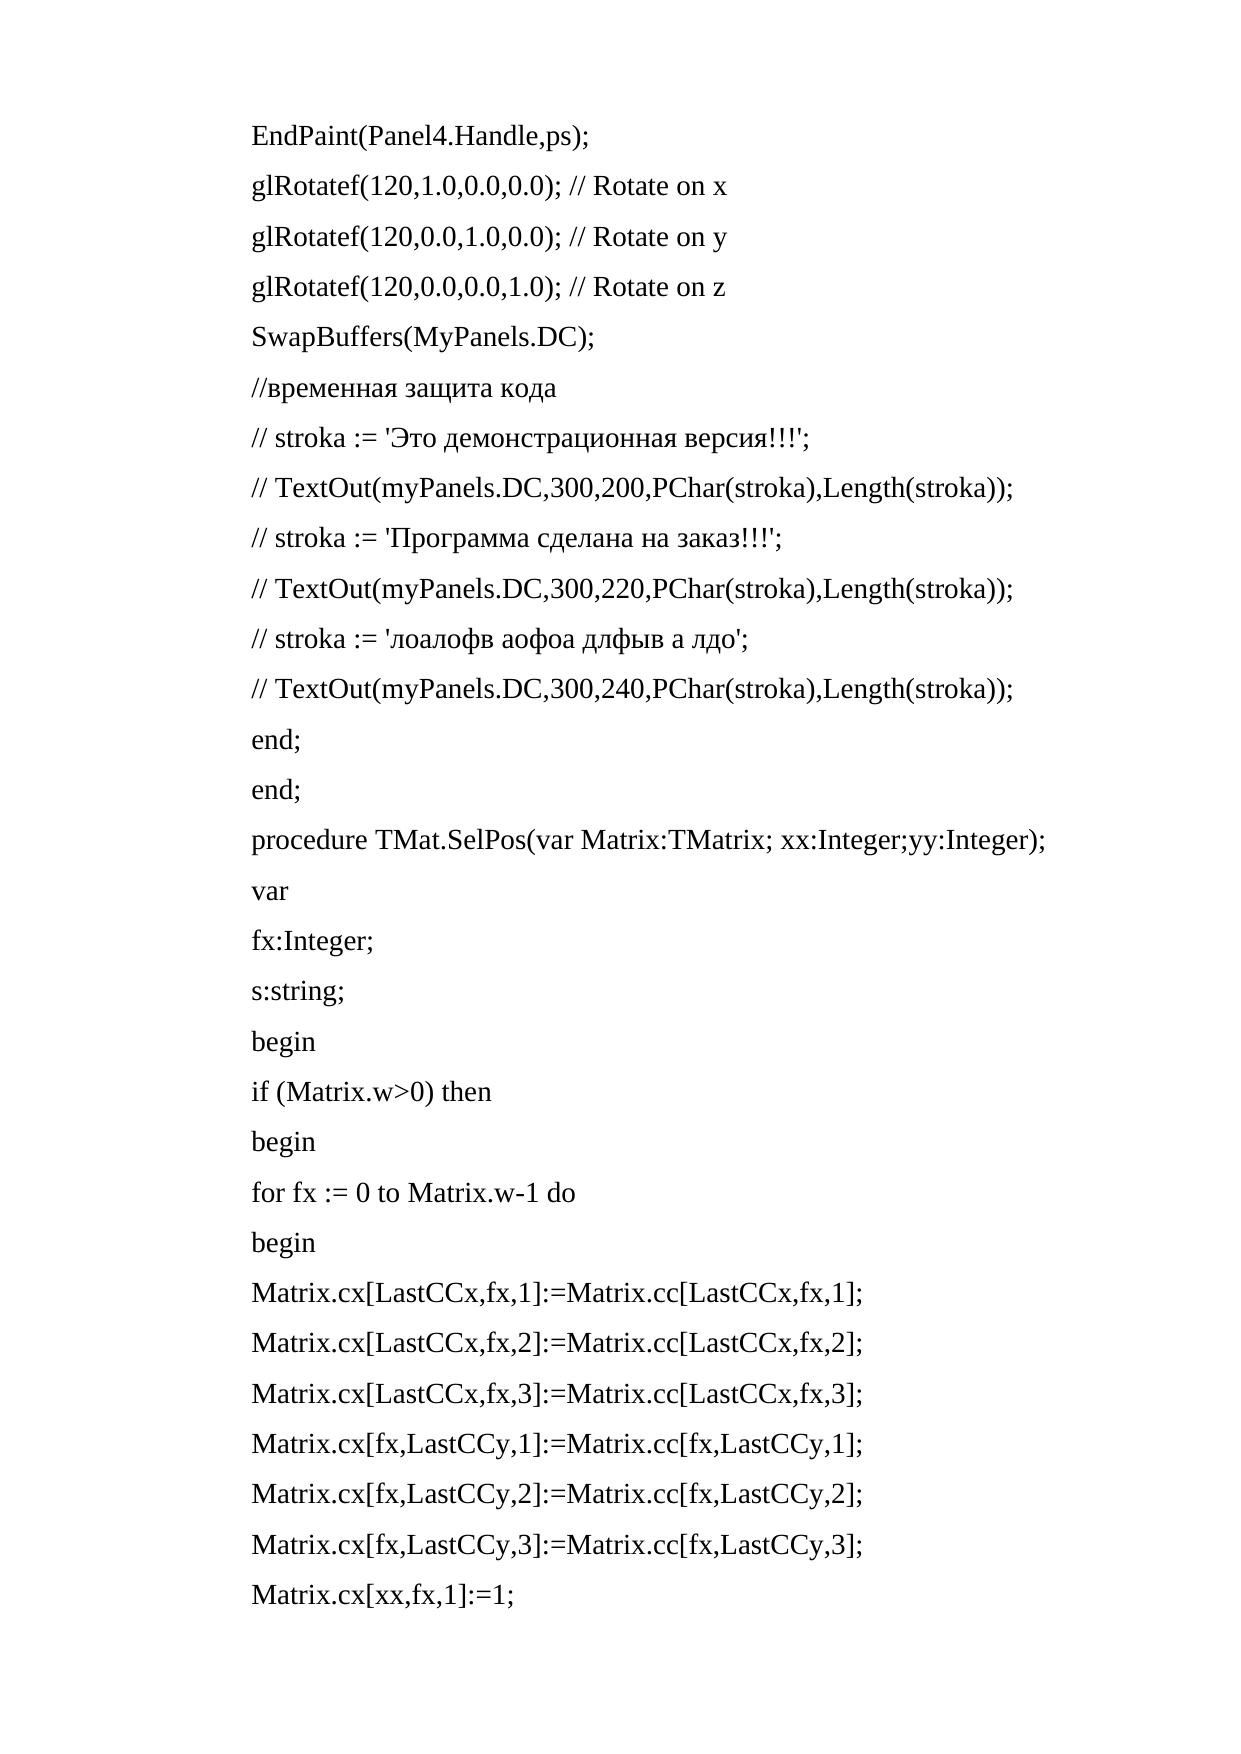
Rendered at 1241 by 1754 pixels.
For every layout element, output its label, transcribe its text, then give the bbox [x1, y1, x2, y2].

text // TextOut(myPanels.DC,300,200,PChar(stroka),Length(stroka)); [177, 470, 1152, 504]
text Matrix.cx[xx,fx,1]:=1; [177, 1577, 1152, 1611]
text fx:Integer; [177, 923, 1152, 957]
text procedure TMat.SelPos(var Matrix:TMatrix; xx:Integer;yy:Integer); [177, 822, 1152, 856]
text glRotatef(120,0.0,0.0,1.0); // Rotate on z [177, 269, 1152, 303]
text SwapBuffers(MyPanels.DC); [177, 319, 1152, 353]
text // TextOut(myPanels.DC,300,240,PChar(stroka),Length(stroka)); [177, 672, 1152, 705]
text Matrix.cx[fx,LastCCy,2]:=Matrix.cc[fx,LastCCy,2]; [177, 1477, 1152, 1510]
text // TextOut(myPanels.DC,300,220,PChar(stroka),Length(stroka)); [177, 571, 1152, 604]
text // stroka := 'Программа сделана на заказ!!!'; [177, 521, 1152, 554]
text glRotatef(120,1.0,0.0,0.0); // Rotate on x [177, 168, 1152, 202]
text EndPaint(Panel4.Handle,ps); [177, 118, 1152, 152]
text // stroka := 'лоалофв аофоа длфыв а лдо'; [177, 621, 1152, 655]
text s:string; [177, 973, 1152, 1007]
text Matrix.cx[LastCCx,fx,3]:=Matrix.cc[LastCCx,fx,3]; [177, 1376, 1152, 1409]
text Matrix.cx[fx,LastCCy,1]:=Matrix.cc[fx,LastCCy,1]; [177, 1426, 1152, 1460]
text begin [177, 1124, 1152, 1158]
text end; [177, 772, 1152, 806]
text // stroka := 'Это демонстрационная версия!!!'; [177, 420, 1152, 453]
text if (Matrix.w>0) then [177, 1074, 1152, 1108]
text var [177, 873, 1152, 906]
text begin [177, 1225, 1152, 1258]
text end; [177, 722, 1152, 755]
text for fx := 0 to Matrix.w-1 do [177, 1175, 1152, 1208]
text begin [177, 1024, 1152, 1057]
text glRotatef(120,0.0,1.0,0.0); // Rotate on y [177, 219, 1152, 252]
text Matrix.cx[LastCCx,fx,2]:=Matrix.cc[LastCCx,fx,2]; [177, 1326, 1152, 1359]
text //временная защита кода [177, 370, 1152, 403]
text Matrix.cx[fx,LastCCy,3]:=Matrix.cc[fx,LastCCy,3]; [177, 1527, 1152, 1560]
text Matrix.cx[LastCCx,fx,1]:=Matrix.cc[LastCCx,fx,1]; [177, 1275, 1152, 1309]
